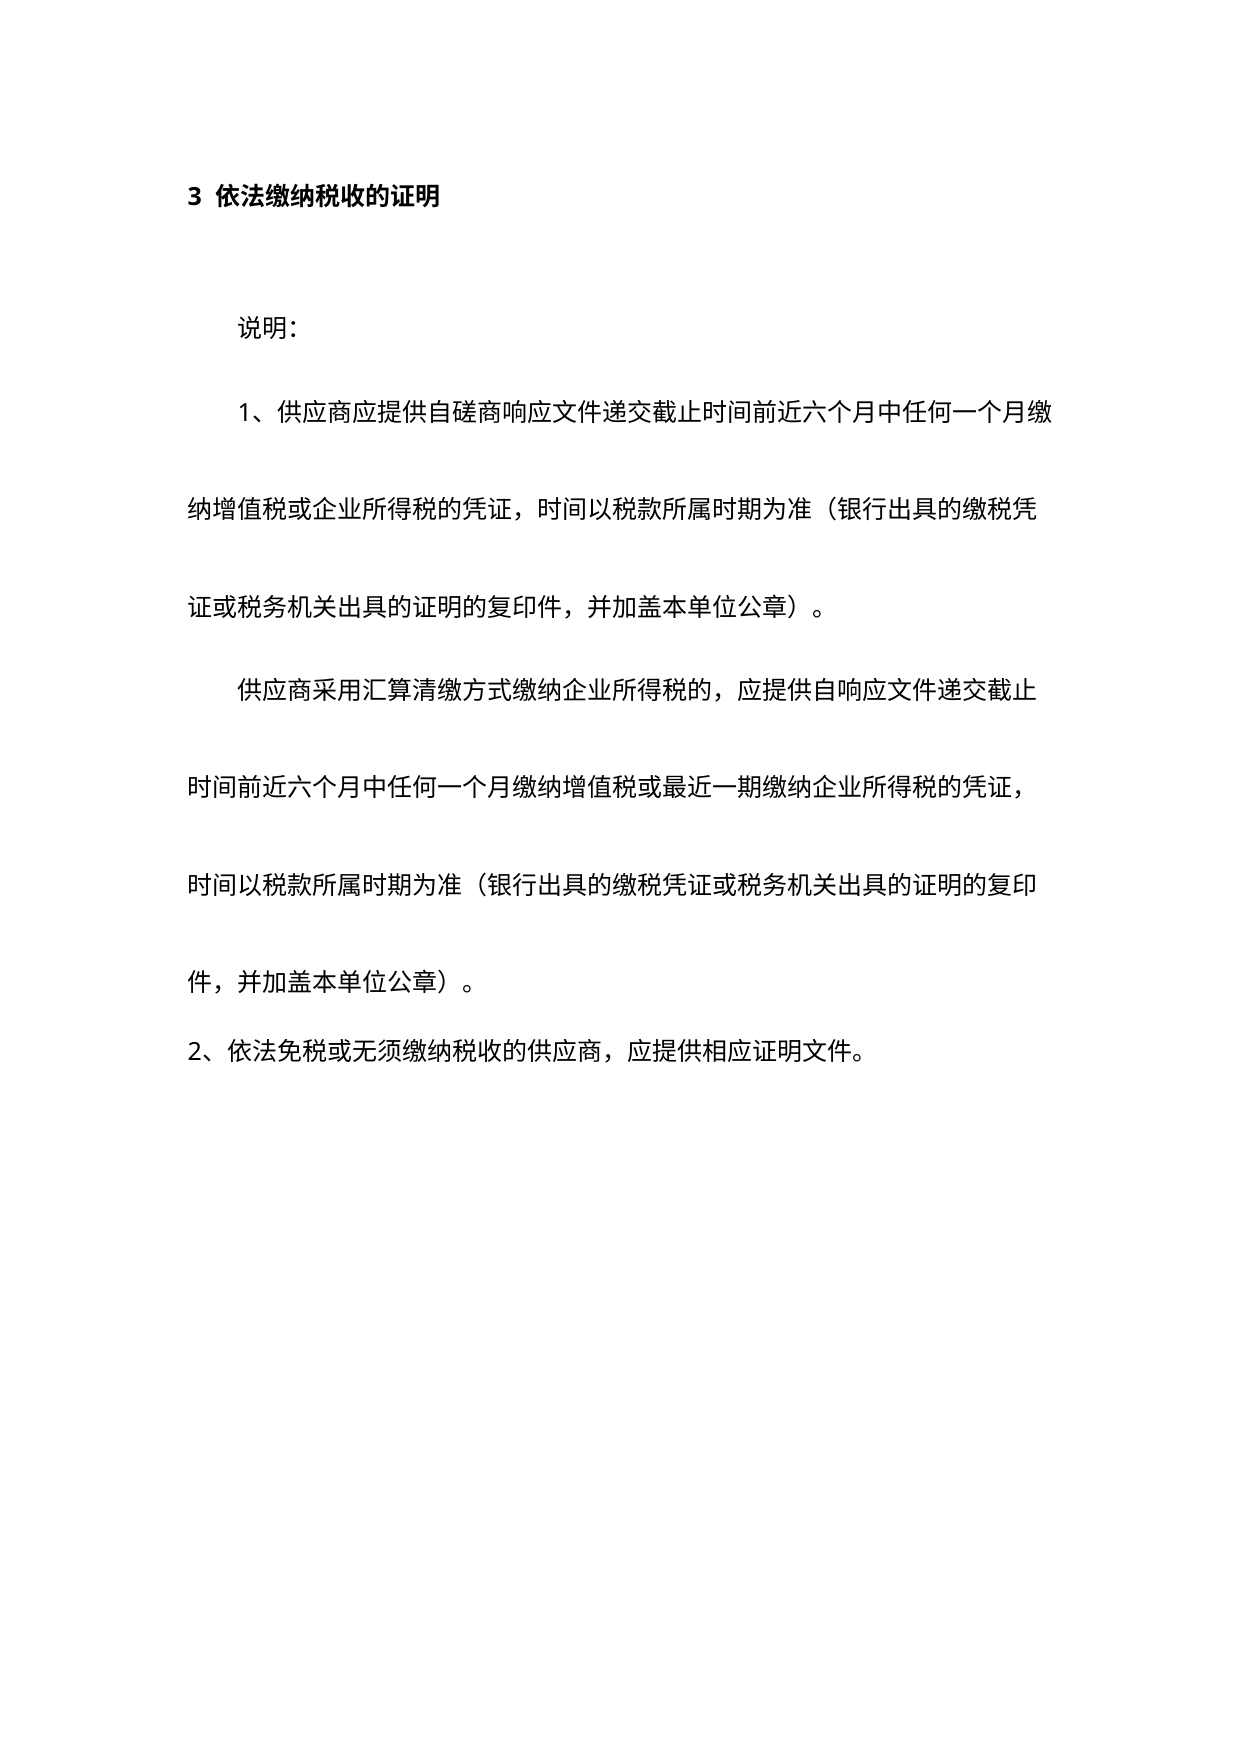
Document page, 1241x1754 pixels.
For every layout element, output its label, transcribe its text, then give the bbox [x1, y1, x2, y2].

text 供应商采用汇算清缴方式缴纳企业所得税的，应提供自响应文件递交截止时间前近六个月中任何一个月缴纳增值税或最近一期缴纳企业所得税的凭证，时间以税款所属时期为准（银行出具的缴税凭证或税务机关出具的证明的复印件，并加盖本单位公章）。 [187, 656, 1053, 1013]
text 2、依法免税或无须缴纳税收的供应商，应提供相应证明文件。 [187, 1031, 1053, 1068]
text 说明： [187, 294, 1053, 359]
text 1、供应商应提供自磋商响应文件递交截止时间前近六个月中任何一个月缴纳增值税或企业所得税的凭证，时间以税款所属时期为准（银行出具的缴税凭证或税务机关出具的证明的复印件，并加盖本单位公章）。 [187, 378, 1053, 638]
text 3 依法缴纳税收的证明 [187, 162, 1053, 227]
